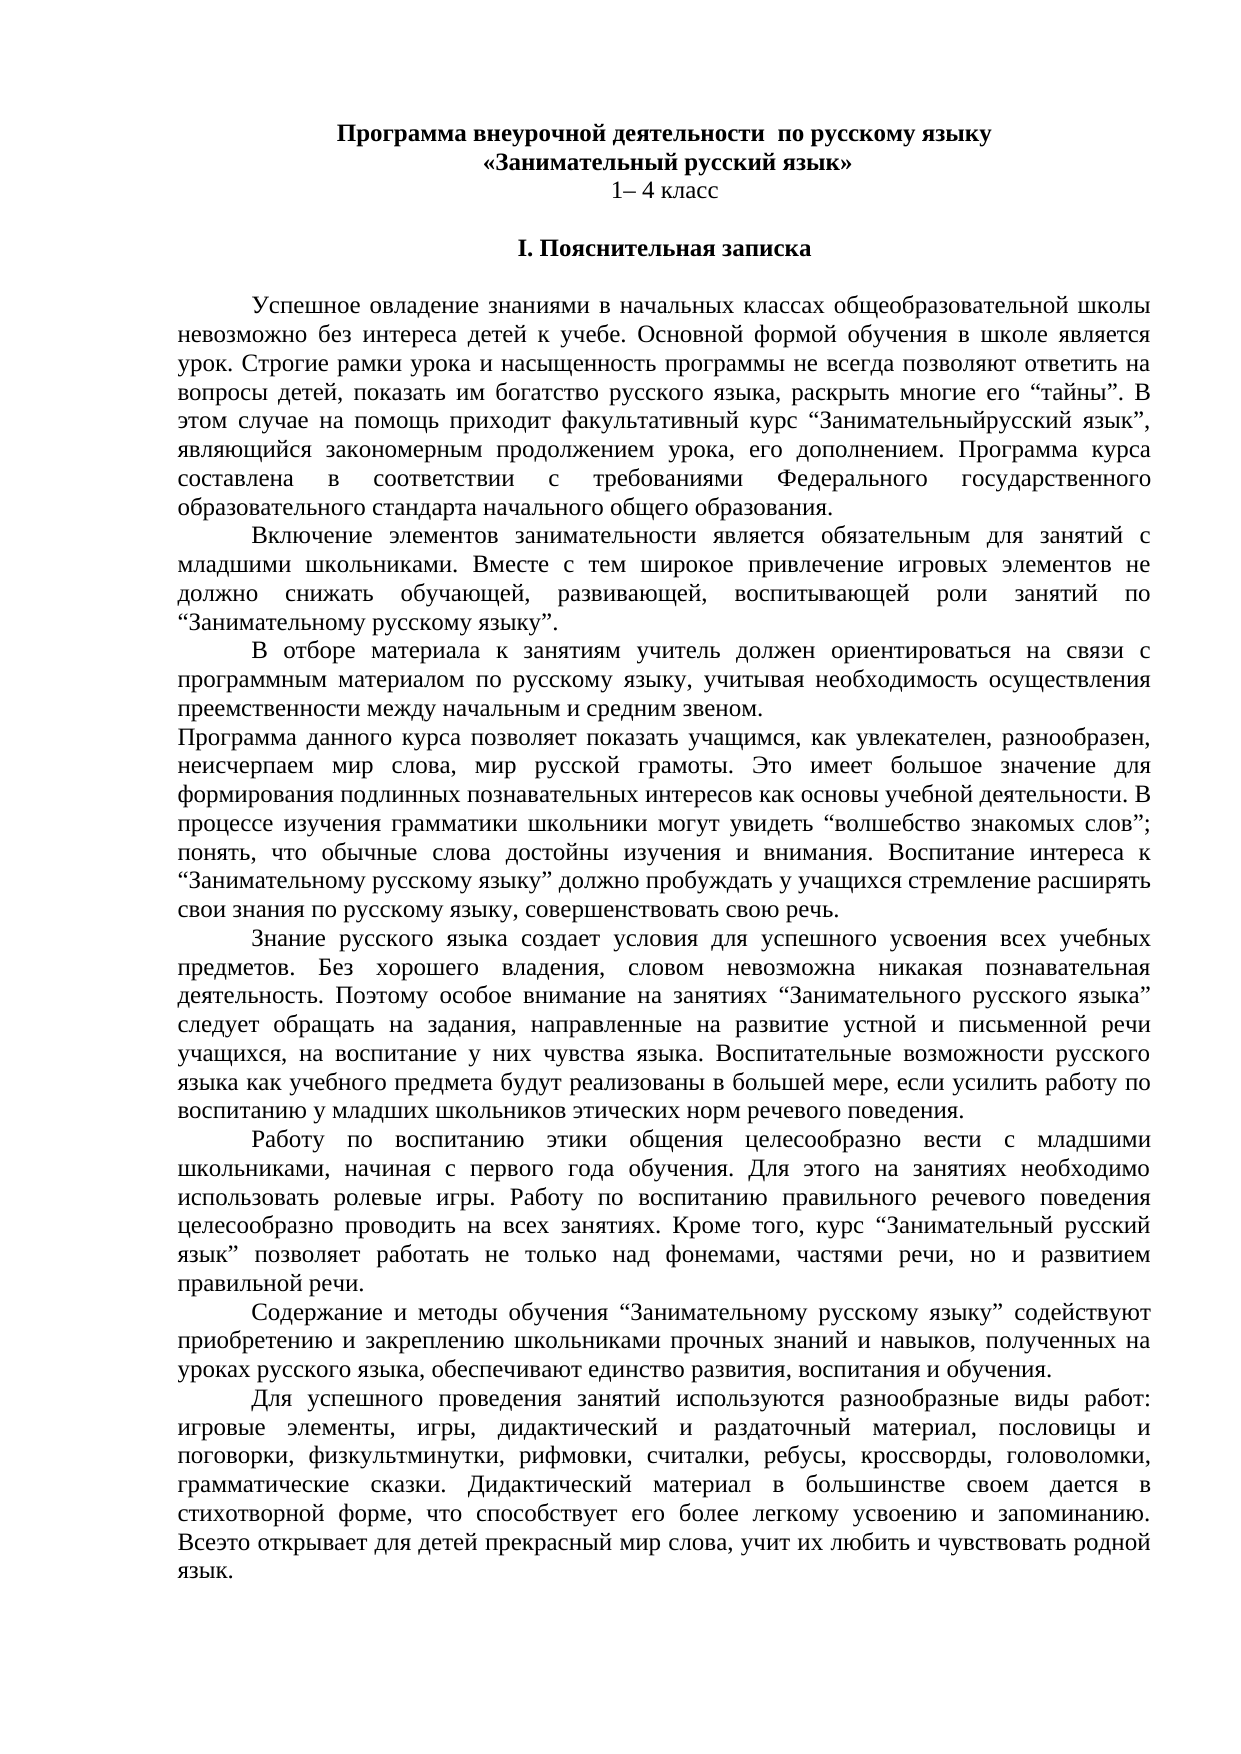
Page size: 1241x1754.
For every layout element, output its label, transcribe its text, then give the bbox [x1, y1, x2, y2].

text 1– 4 класс [177, 176, 1152, 204]
text I. Пояснительная записка [177, 233, 1152, 262]
text Знание русского языка создает условия для успешного усвоения всех учебных предметов. Без хорошего владения, словом невозможна никакая познавательная деятельность. Поэтому особое внимание на занятиях “Занимательного русского языка” следует обращать на задания, направленные на развитие устной и письменной речи учащихся, на воспитание у них чувства языка. Воспитательные возможности русского языка как учебного предмета будут реализованы в большей мере, если усилить работу по воспитанию у младших школьников этических норм речевого поведения. [177, 923, 1152, 1124]
text Содержание и методы обучения “Занимательному русскому языку” содействуют приобретению и закреплению школьниками прочных знаний и навыков, полученных на уроках русского языка, обеспечивают единство развития, воспитания и обучения. [177, 1297, 1152, 1383]
text В отборе материала к занятиям учитель должен ориентироваться на связи с программным материалом по русскому языку, учитывая необходимость осуществления преемственности между начальным и средним звеном. [177, 636, 1152, 722]
text Успешное овладение знаниями в начальных классах общеобразовательной школы невозможно без интереса детей к учебе. Основной формой обучения в школе является урок. Строгие рамки урока и насыщенность программы не всегда позволяют ответить на вопросы детей, показать им богатство русского языка, раскрыть многие его “тайны”. В этом случае на помощь приходит факультативный курс “Занимательныйрусский язык”, являющийся закономерным продолжением урока, его дополнением. Программа курса составлена в соответствии с требованиями Федерального государственного образовательного стандарта начального общего образования. [177, 291, 1152, 521]
text «Занимательный русский язык» [177, 147, 1152, 176]
text Работу по воспитанию этики общения целесообразно вести с младшими школьниками, начиная с первого года обучения. Для этого на занятиях необходимо использовать ролевые игры. Работу по воспитанию правильного речевого поведения целесообразно проводить на всех занятиях. Кроме того, курс “Занимательный русский язык” позволяет работать не только над фонемами, частями речи, но и развитием правильной речи. [177, 1124, 1152, 1297]
text Программа данного курса позволяет показать учащимся, как увлекателен, разнообразен, неисчерпаем мир слова, мир русской грамоты. Это имеет большое значение для формирования подлинных познавательных интересов как основы учебной деятельности. В процессе изучения грамматики школьники могут увидеть “волшебство знакомых слов”; понять, что обычные слова достойны изучения и внимания. Воспитание интереса к “Занимательному русскому языку” должно пробуждать у учащихся стремление расширять свои знания по русскому языку, совершенствовать свою речь. [177, 722, 1152, 923]
text Программа внеурочной деятельности по русскому языку [177, 118, 1152, 147]
text Включение элементов занимательности является обязательным для занятий с младшими школьниками. Вместе с тем широкое привлечение игровых элементов не должно снижать обучающей, развивающей, воспитывающей роли занятий по “Занимательному русскому языку”. [177, 521, 1152, 636]
text Для успешного проведения занятий используются разнообразные виды работ: игровые элементы, игры, дидактический и раздаточный материал, пословицы и поговорки, физкультминутки, рифмовки, считалки, ребусы, кроссворды, головоломки, грамматические сказки. Дидактический материал в большинстве своем дается в стихотворной форме, что способствует его более легкому усвоению и запоминанию. Всеэто открывает для детей прекрасный мир слова, учит их любить и чувствовать родной язык. [177, 1383, 1152, 1584]
